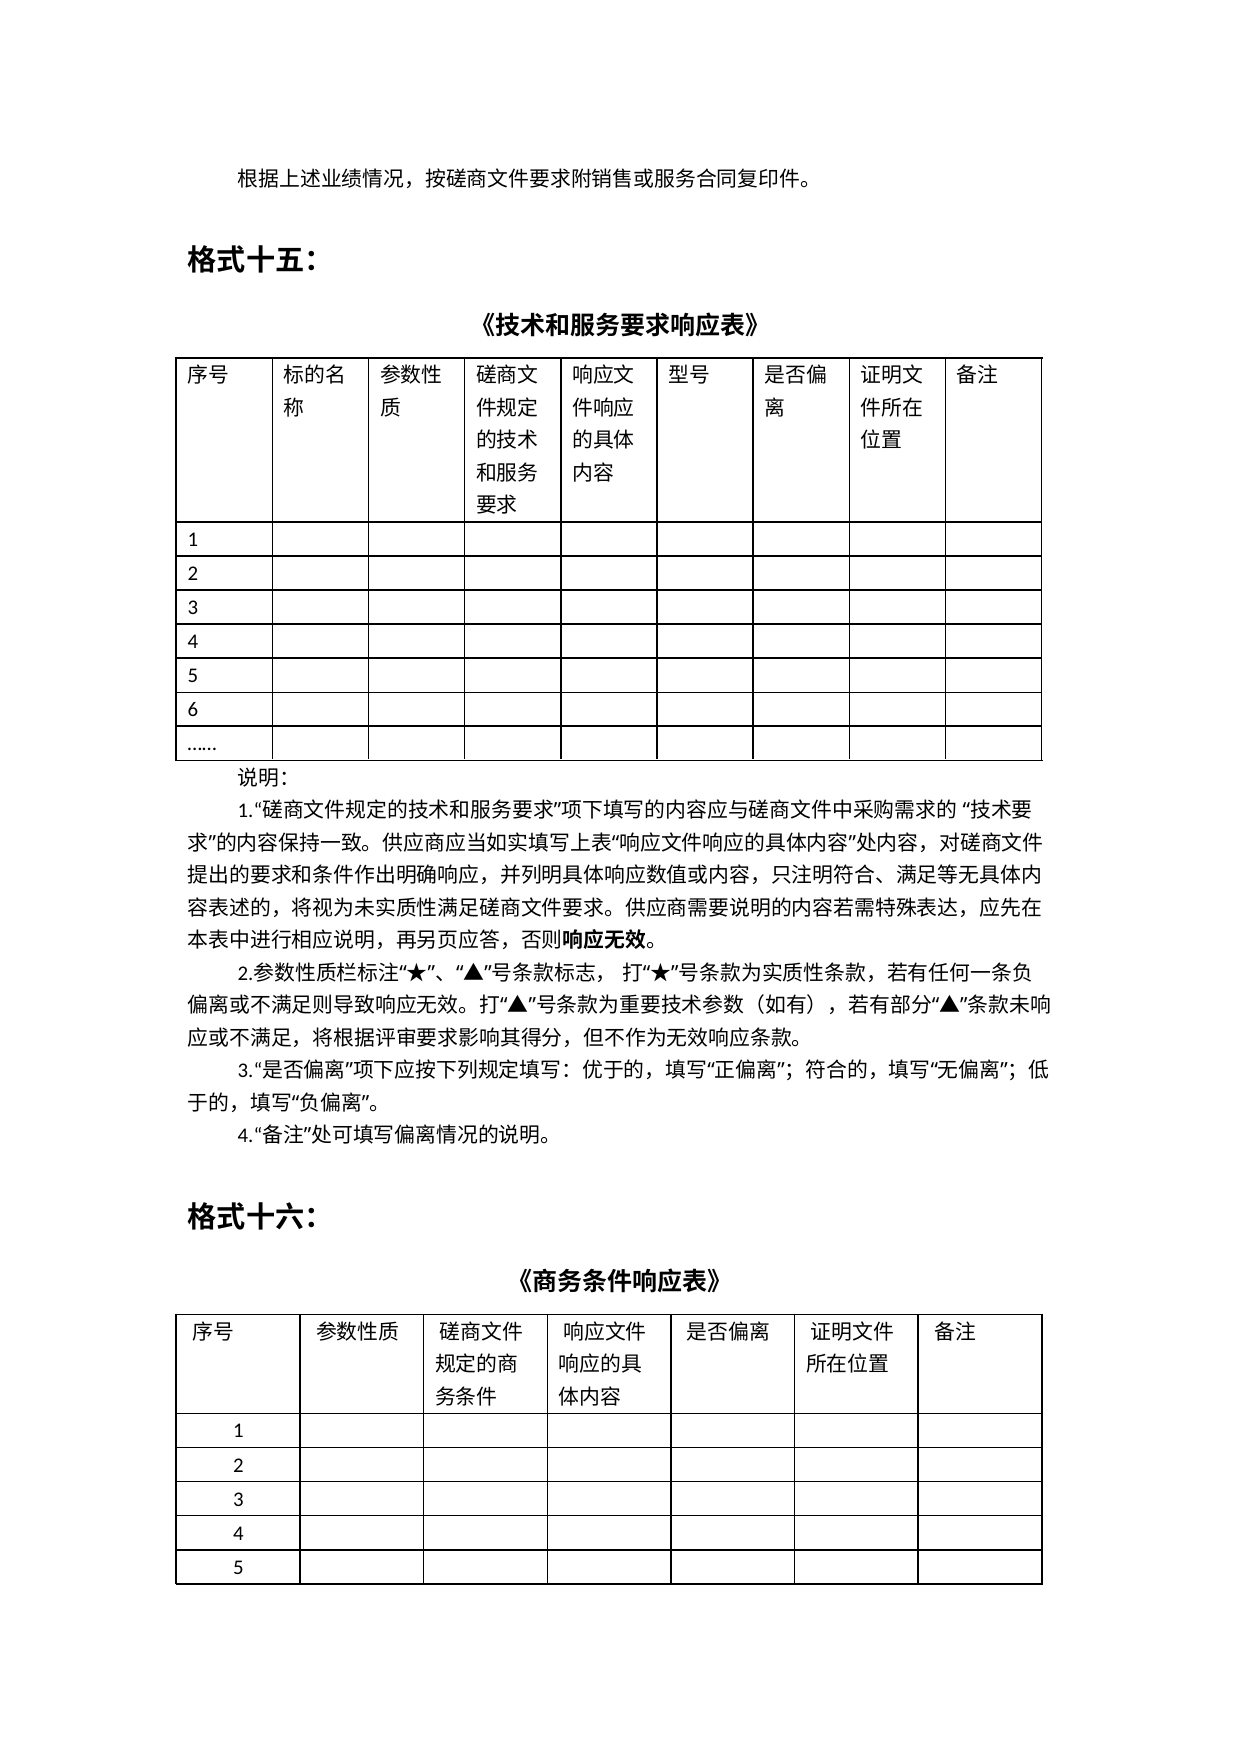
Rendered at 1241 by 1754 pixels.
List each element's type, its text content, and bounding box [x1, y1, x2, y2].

table_cell [548, 1551, 670, 1583]
table_cell [946, 659, 1041, 691]
table_cell [754, 625, 849, 657]
table_cell [369, 557, 464, 589]
table_cell [562, 557, 656, 589]
table_cell [658, 523, 752, 555]
table_cell [658, 591, 752, 623]
text 1.“磋商文件规定的技术和服务要求”项下填写的内容应与磋商文件中采购需求的 “技术要求”的内容保持一致。供应商应当如实填写上表“响应文件响应的具体内容”处内容，对磋商文件提出的要求和条件作出明确响应，并列明具体响应数值或内容，只注明符合、满足等无具体内容表述的，将视为未实质性满足磋商文件要求。供应商需要说明的内容若需特殊表达，应先在本表中进行相应说明，再另页应答，否则响应无效。 [187, 793, 1053, 956]
table_cell [672, 1448, 794, 1481]
table_cell [548, 1482, 670, 1515]
table_header 型号 [658, 359, 752, 521]
table_header 是否偏离 [754, 359, 849, 521]
table_cell [672, 1516, 794, 1549]
table_cell [465, 693, 560, 725]
table_cell [795, 1414, 917, 1447]
table_cell 4 [177, 625, 272, 657]
table_cell [465, 523, 560, 555]
table_cell [369, 591, 464, 623]
table_cell 3 [177, 1482, 299, 1515]
table_header 序号 [177, 359, 272, 521]
table_cell [754, 727, 849, 759]
table_cell 1 [177, 1414, 299, 1447]
table_header 磋商文件规定的商务条件 [424, 1315, 547, 1413]
table_cell 5 [177, 659, 272, 691]
table_cell [273, 523, 368, 555]
table_cell [658, 625, 752, 657]
table_cell [946, 693, 1041, 725]
table_cell [465, 727, 560, 759]
text 《商务条件响应表》 [187, 1248, 1053, 1313]
text 格式十五： [187, 227, 1053, 292]
table_cell [301, 1551, 423, 1583]
text 《技术和服务要求响应表》 [187, 292, 1053, 357]
table_header 是否偏离 [672, 1315, 794, 1413]
table_cell [795, 1448, 917, 1481]
table_cell 5 [177, 1551, 299, 1583]
table_cell [465, 625, 560, 657]
table_header 响应文件响应的具体内容 [548, 1315, 670, 1413]
table_cell [424, 1482, 547, 1515]
table_cell [658, 557, 752, 589]
table_cell [273, 659, 368, 691]
table_cell [850, 523, 945, 555]
table_cell [369, 727, 464, 759]
table_header 序号 [177, 1315, 299, 1413]
table_cell [562, 591, 656, 623]
table_cell [273, 625, 368, 657]
table_cell [424, 1551, 547, 1583]
table_cell [273, 727, 368, 759]
table_cell [369, 693, 464, 725]
table_header 证明文件所在位置 [795, 1315, 917, 1413]
table_header 标的名称 [273, 359, 368, 521]
table_cell [754, 523, 849, 555]
table_cell [850, 557, 945, 589]
table_cell [273, 693, 368, 725]
table_cell [946, 727, 1041, 759]
table_cell [946, 625, 1041, 657]
table_cell [562, 625, 656, 657]
table_cell [548, 1414, 670, 1447]
table_cell [658, 659, 752, 691]
text 4.“备注”处可填写偏离情况的说明。 [187, 1118, 1053, 1151]
table_cell [919, 1448, 1041, 1481]
table_cell [658, 727, 752, 759]
table_cell [369, 659, 464, 691]
table_cell [465, 557, 560, 589]
table_cell [919, 1551, 1041, 1583]
table_cell [850, 659, 945, 691]
text 根据上述业绩情况，按磋商文件要求附销售或服务合同复印件。 [187, 162, 1053, 194]
table_cell [562, 693, 656, 725]
table_cell [369, 523, 464, 555]
table_cell [850, 625, 945, 657]
table_cell [301, 1414, 423, 1447]
table_cell [465, 659, 560, 691]
table_cell [301, 1448, 423, 1481]
text 格式十六： [187, 1183, 1053, 1248]
table_cell [548, 1516, 670, 1549]
table_cell [672, 1551, 794, 1583]
table_cell [424, 1414, 547, 1447]
table_cell 6 [177, 693, 272, 725]
table_cell [754, 659, 849, 691]
table_cell [465, 591, 560, 623]
table_cell [424, 1448, 547, 1481]
table_cell [672, 1414, 794, 1447]
table_cell [672, 1482, 794, 1515]
table_cell [658, 693, 752, 725]
table_cell [946, 557, 1041, 589]
table_header 备注 [919, 1315, 1041, 1413]
table_cell [850, 693, 945, 725]
table_cell [946, 591, 1041, 623]
table_cell [562, 727, 656, 759]
table_cell [919, 1482, 1041, 1515]
table_cell [424, 1516, 547, 1549]
table_cell [850, 591, 945, 623]
table_cell [795, 1516, 917, 1549]
table_cell [795, 1551, 917, 1583]
table_cell 1 [177, 523, 272, 555]
table_cell [919, 1516, 1041, 1549]
text 2.参数性质栏标注“★”、“▲”号条款标志， 打“★”号条款为实质性条款，若有任何一条负偏离或不满足则导致响应无效。打“▲”号条款为重要技术参数（如有），若有部分“▲”条款未响应或不满足，将根据评审要求影响其得分，但不作为无效响应条款。 [187, 956, 1053, 1053]
table_cell [562, 523, 656, 555]
table_header 备注 [946, 359, 1041, 521]
table_header 证明文件所在位置 [850, 359, 945, 521]
table_cell 4 [177, 1516, 299, 1549]
table_header 响应文件响应的具体内容 [562, 359, 656, 521]
table_cell …… [177, 727, 272, 759]
table_cell [273, 557, 368, 589]
table_cell [754, 693, 849, 725]
text 说明： [187, 761, 1053, 793]
table_cell 2 [177, 1448, 299, 1481]
table_cell [562, 659, 656, 691]
table_cell [301, 1482, 423, 1515]
table_cell [273, 591, 368, 623]
table_cell [369, 625, 464, 657]
table_cell [946, 523, 1041, 555]
table_cell [795, 1482, 917, 1515]
table_cell [548, 1448, 670, 1481]
table_header 参数性质 [301, 1315, 423, 1413]
table_cell [754, 591, 849, 623]
table_header 参数性质 [369, 359, 464, 521]
table_cell [301, 1516, 423, 1549]
table_cell 2 [177, 557, 272, 589]
table_cell [919, 1414, 1041, 1447]
table_cell 3 [177, 591, 272, 623]
table_cell [850, 727, 945, 759]
table_cell [754, 557, 849, 589]
text 3.“是否偏离”项下应按下列规定填写：优于的，填写“正偏离”；符合的，填写“无偏离”；低于的，填写“负偏离”。 [187, 1053, 1053, 1118]
table_header 磋商文件规定的技术和服务要求 [465, 359, 560, 521]
